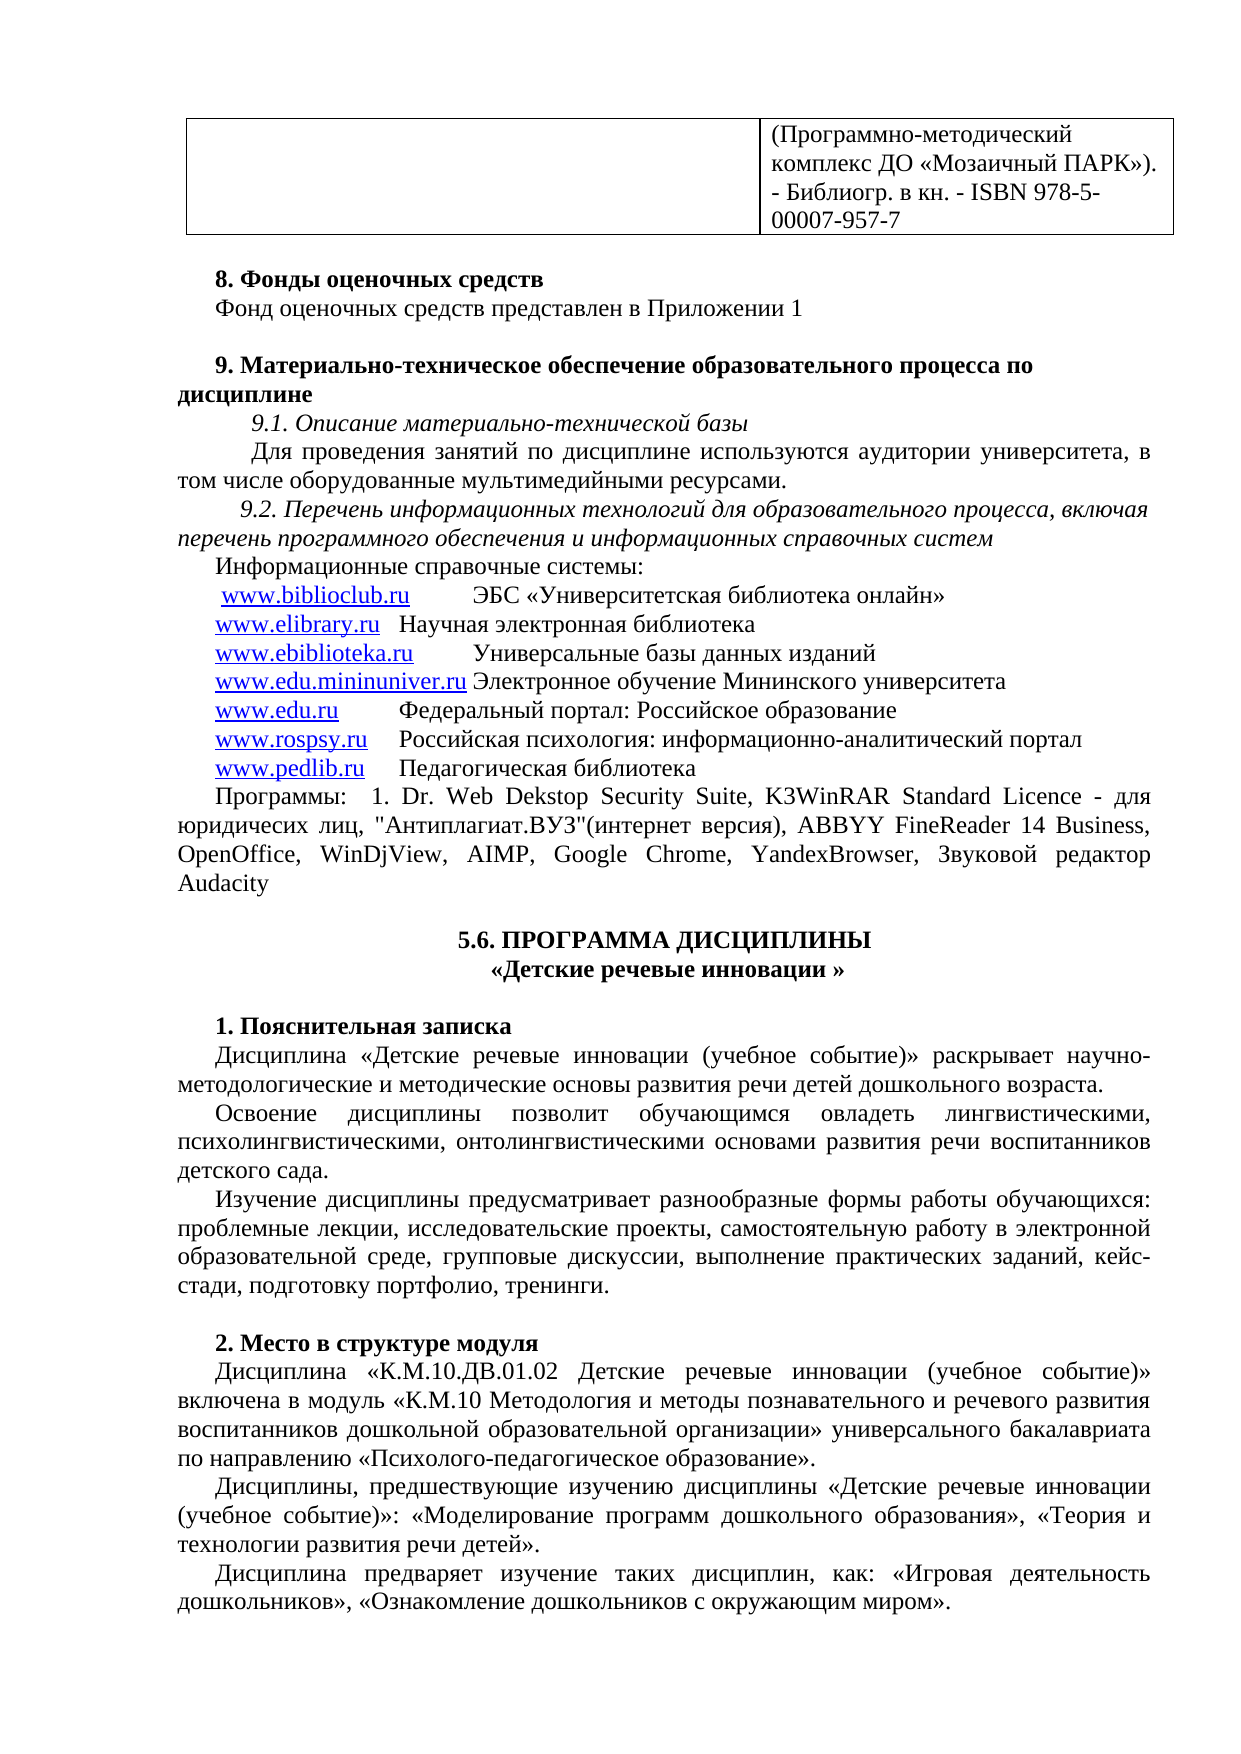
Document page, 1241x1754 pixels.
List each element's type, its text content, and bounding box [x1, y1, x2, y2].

text Фонд оценочных средств представлен в Приложении 1 [177, 293, 1152, 321]
text www.elibrary.ru Научная электронная библиотека [177, 609, 1152, 638]
text Дисциплина «Детские речевые инновации (учебное событие)» раскрывает научно-методологические и методические основы развития речи детей дошкольного возраста. [177, 1040, 1152, 1098]
text www.biblioclub.ru ЭБС «Университетская библиотека онлайн» [177, 580, 1152, 609]
text www.edu.ru Федеральный портал: Российское образование [177, 695, 1152, 724]
text Информационные справочные системы: [177, 551, 1152, 580]
text 8. Фонды оценочных средств [177, 264, 1152, 293]
text Дисциплины, предшествующие изучению дисциплины «Детские речевые инновации (учебное событие)»: «Моделирование программ дошкольного образования», «Теория и технологии развития речи детей». [177, 1471, 1152, 1558]
text www.pedlib.ru Педагогическая библиотека [177, 753, 1152, 781]
text www.rospsy.ru Российская психология: информационно-аналитический портал [177, 724, 1152, 753]
text Освоение дисциплины позволит обучающимся овладеть лингвистическими, психолингвистическими, онтолингвистическими основами развития речи воспитанников детского сада. [177, 1098, 1152, 1184]
text 9.2. Перечень информационных технологий для образовательного процесса, включая перечень программного обеспечения и информационных справочных систем [177, 494, 1152, 551]
text www.ebiblioteka.ru Универсальные базы данных изданий [177, 638, 1152, 666]
text 9. Материально-техническое обеспечение образовательного процесса по дисциплине [177, 350, 1152, 408]
text Для проведения занятий по дисциплине используются аудитории университета, в том числе оборудованные мультимедийными ресурсами. [177, 436, 1152, 494]
text Дисциплина «К.М.10.ДВ.01.02 Детские речевые инновации (учебное событие)» включена в модуль «К.М.10 Методология и методы познавательного и речевого развития воспитанников дошкольной образовательной организации» универсального бакалавриата по направлению «Психолого-педагогическое образование». [177, 1356, 1152, 1471]
text www.edu.mininuniver.ru Электронное обучение Мининского университета [177, 666, 1152, 695]
text 2. Место в структуре модуля [177, 1328, 1152, 1356]
subtitle «Детские речевые инновации » [177, 954, 1152, 983]
text 1. Пояснительная записка [177, 1011, 1152, 1040]
text 9.1. Описание материально-технической базы [177, 408, 1152, 436]
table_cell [187, 119, 759, 234]
text Программы: 1. Dr. Web Dekstop Security Suite, K3WinRAR Standard Licence - для юридичесих лиц, "Антиплагиат.ВУЗ"(интернет версия), ABBYY FineReader 14 Business, OpenOffice, WinDjView, AIMP, Google Chrome, YandexBrowser, Звуковой редактор Audacity [177, 781, 1152, 896]
text Дисциплина предваряет изучение таких дисциплин, как: «Игровая деятельность дошкольников», «Ознакомление дошкольников с окружающим миром». [177, 1558, 1152, 1615]
subtitle 5.6. ПРОГРАММА ДИСЦИПЛИНЫ [177, 925, 1152, 954]
text Изучение дисциплины предусматривает разнообразные формы работы обучающихся: проблемные лекции, исследовательские проекты, самостоятельную работу в электронной образовательной среде, групповые дискуссии, выполнение практических заданий, кейс-стади, подготовку портфолио, тренинги. [177, 1184, 1152, 1299]
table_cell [761, 119, 1173, 234]
